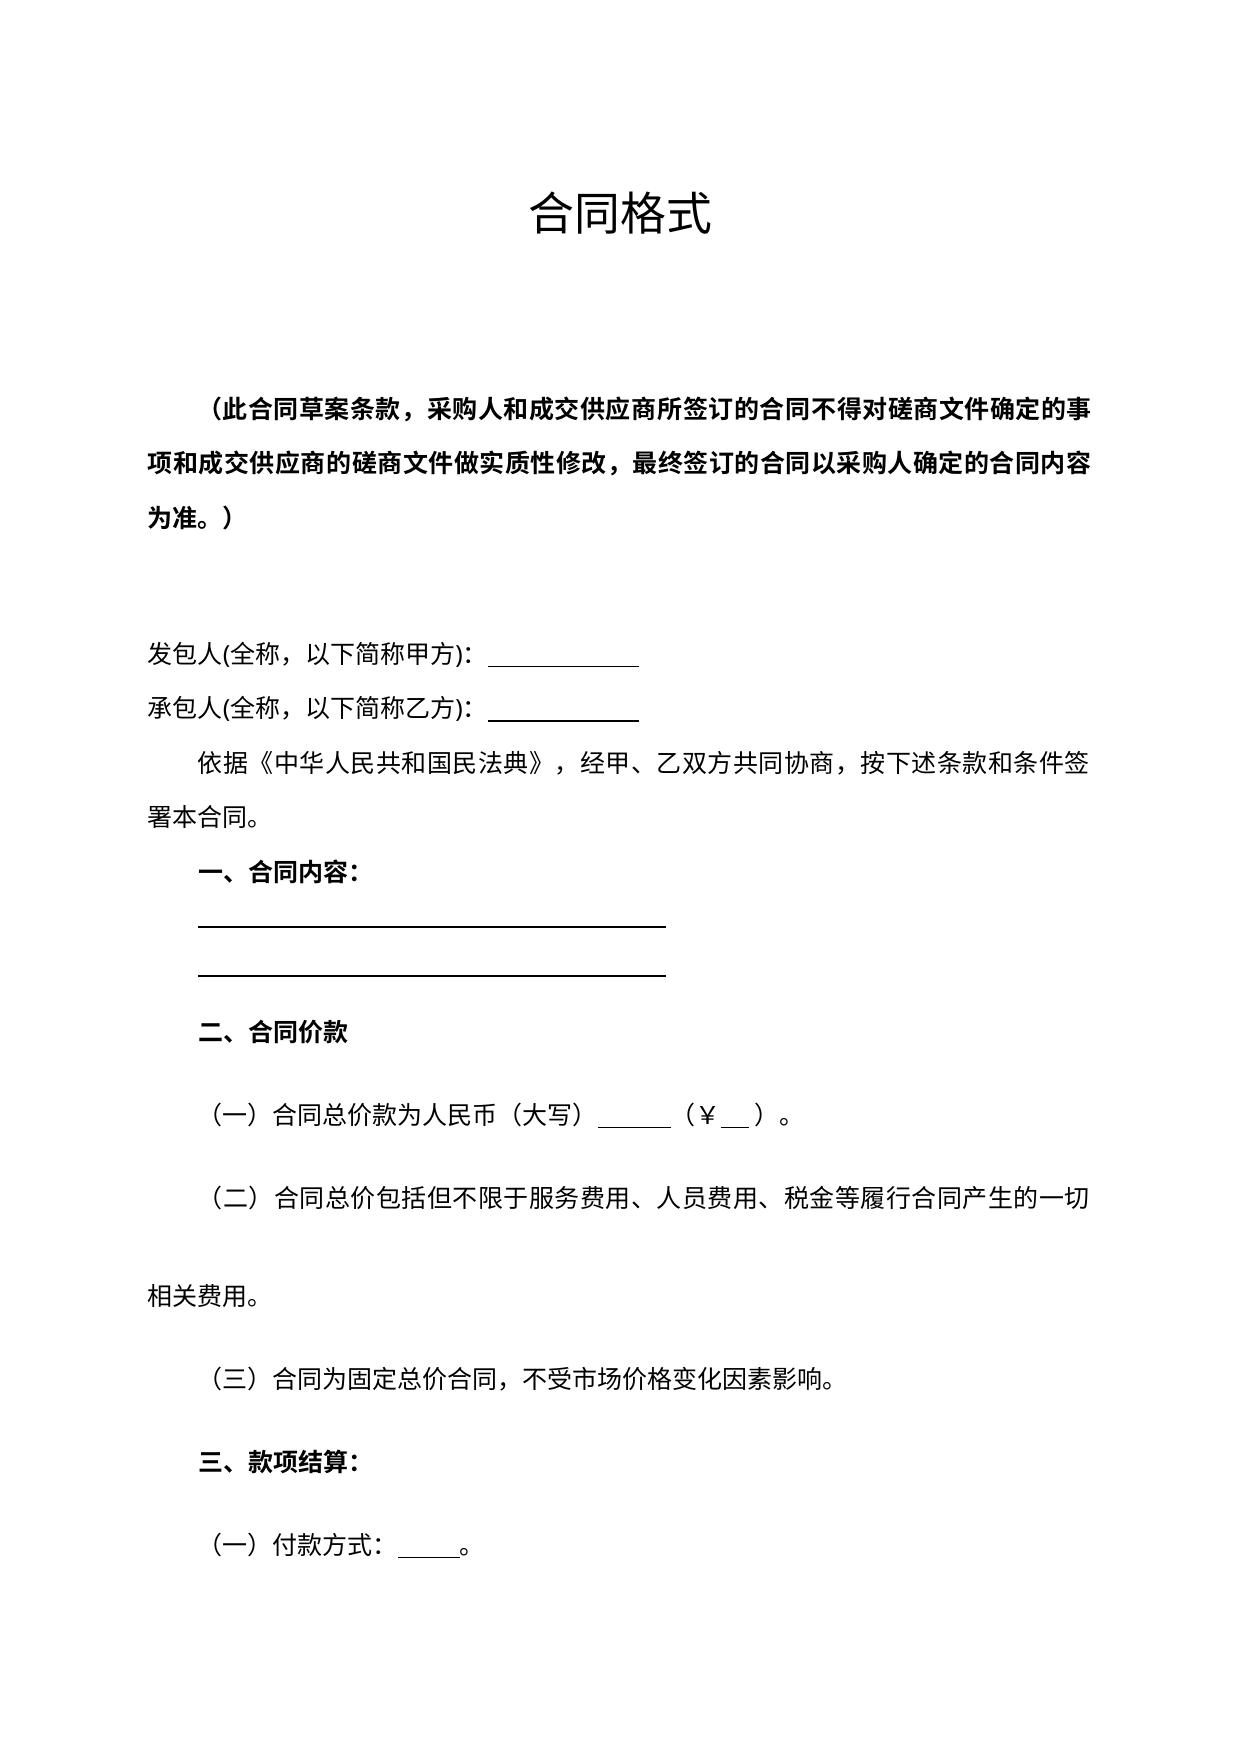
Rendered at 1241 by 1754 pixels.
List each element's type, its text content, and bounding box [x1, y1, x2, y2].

text （此合同草案条款，采购人和成交供应商所签订的合同不得对磋商文件确定的事项和成交供应商的磋商文件做实质性修改，最终签订的合同以采购人确定的合同内容为准。） [148, 389, 1092, 534]
text （一）付款方式： 。 [148, 1511, 1092, 1576]
text （一）合同总价款为人民币（大写） （￥ ）。 [148, 1081, 1092, 1146]
text （三）合同为固定总价合同，不受市场价格变化因素影响。 [148, 1345, 1092, 1410]
text 承包人(全称，以下简称乙方)： [148, 689, 1092, 725]
text 依据《中华人民共和国民法典》，经甲、乙双方共同协商，按下述条款和条件签署本合同。 [148, 743, 1092, 834]
text 二、合同价款 [148, 998, 1092, 1063]
subtitle 合同格式 [148, 162, 1092, 259]
text 一、合同内容： [148, 852, 1092, 888]
text 三、款项结算： [148, 1428, 1092, 1493]
text 发包人(全称，以下简称甲方)： [148, 634, 1092, 671]
text （二）合同总价包括但不限于服务费用、人员费用、税金等履行合同产生的一切相关费用。 [148, 1164, 1092, 1327]
